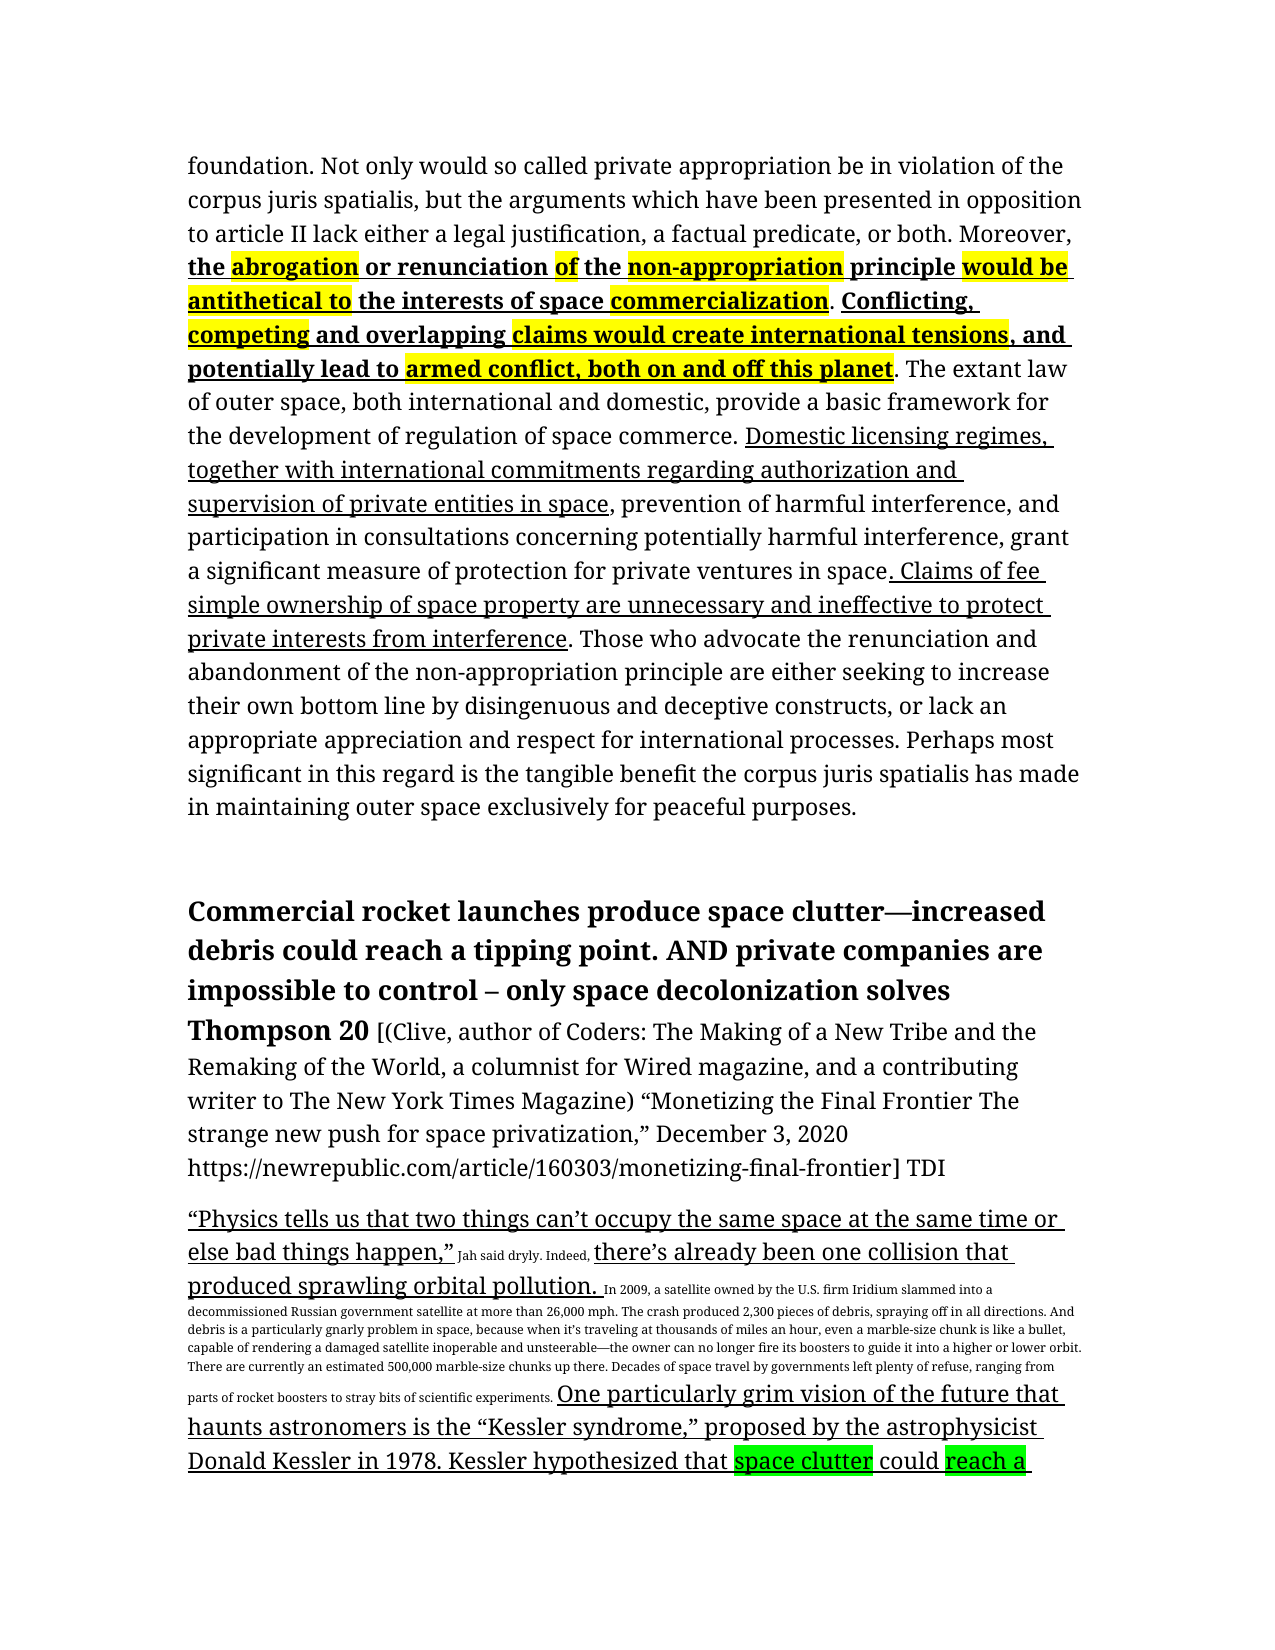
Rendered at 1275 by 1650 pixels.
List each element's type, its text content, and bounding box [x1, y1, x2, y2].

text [187, 1202, 1087, 1476]
subtitle Commercial rocket launches produce space clutter—increased debris could reach a tipping point. AND private companies are impossible to control – only space decolonization solves [187, 892, 1087, 1008]
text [187, 150, 1087, 822]
text Thompson 20 [(Clive, author of Coders: The Making of a New Tribe and the Remaking of the World, a columnist for Wired magazine, and a contributing writer to The New York Times Magazine) “Monetizing the Final Frontier The strange new push for space privatization,” December 3, 2020 https://newrepublic.com/article/160303/monetizing-final-frontier] TDI [187, 1011, 1087, 1183]
